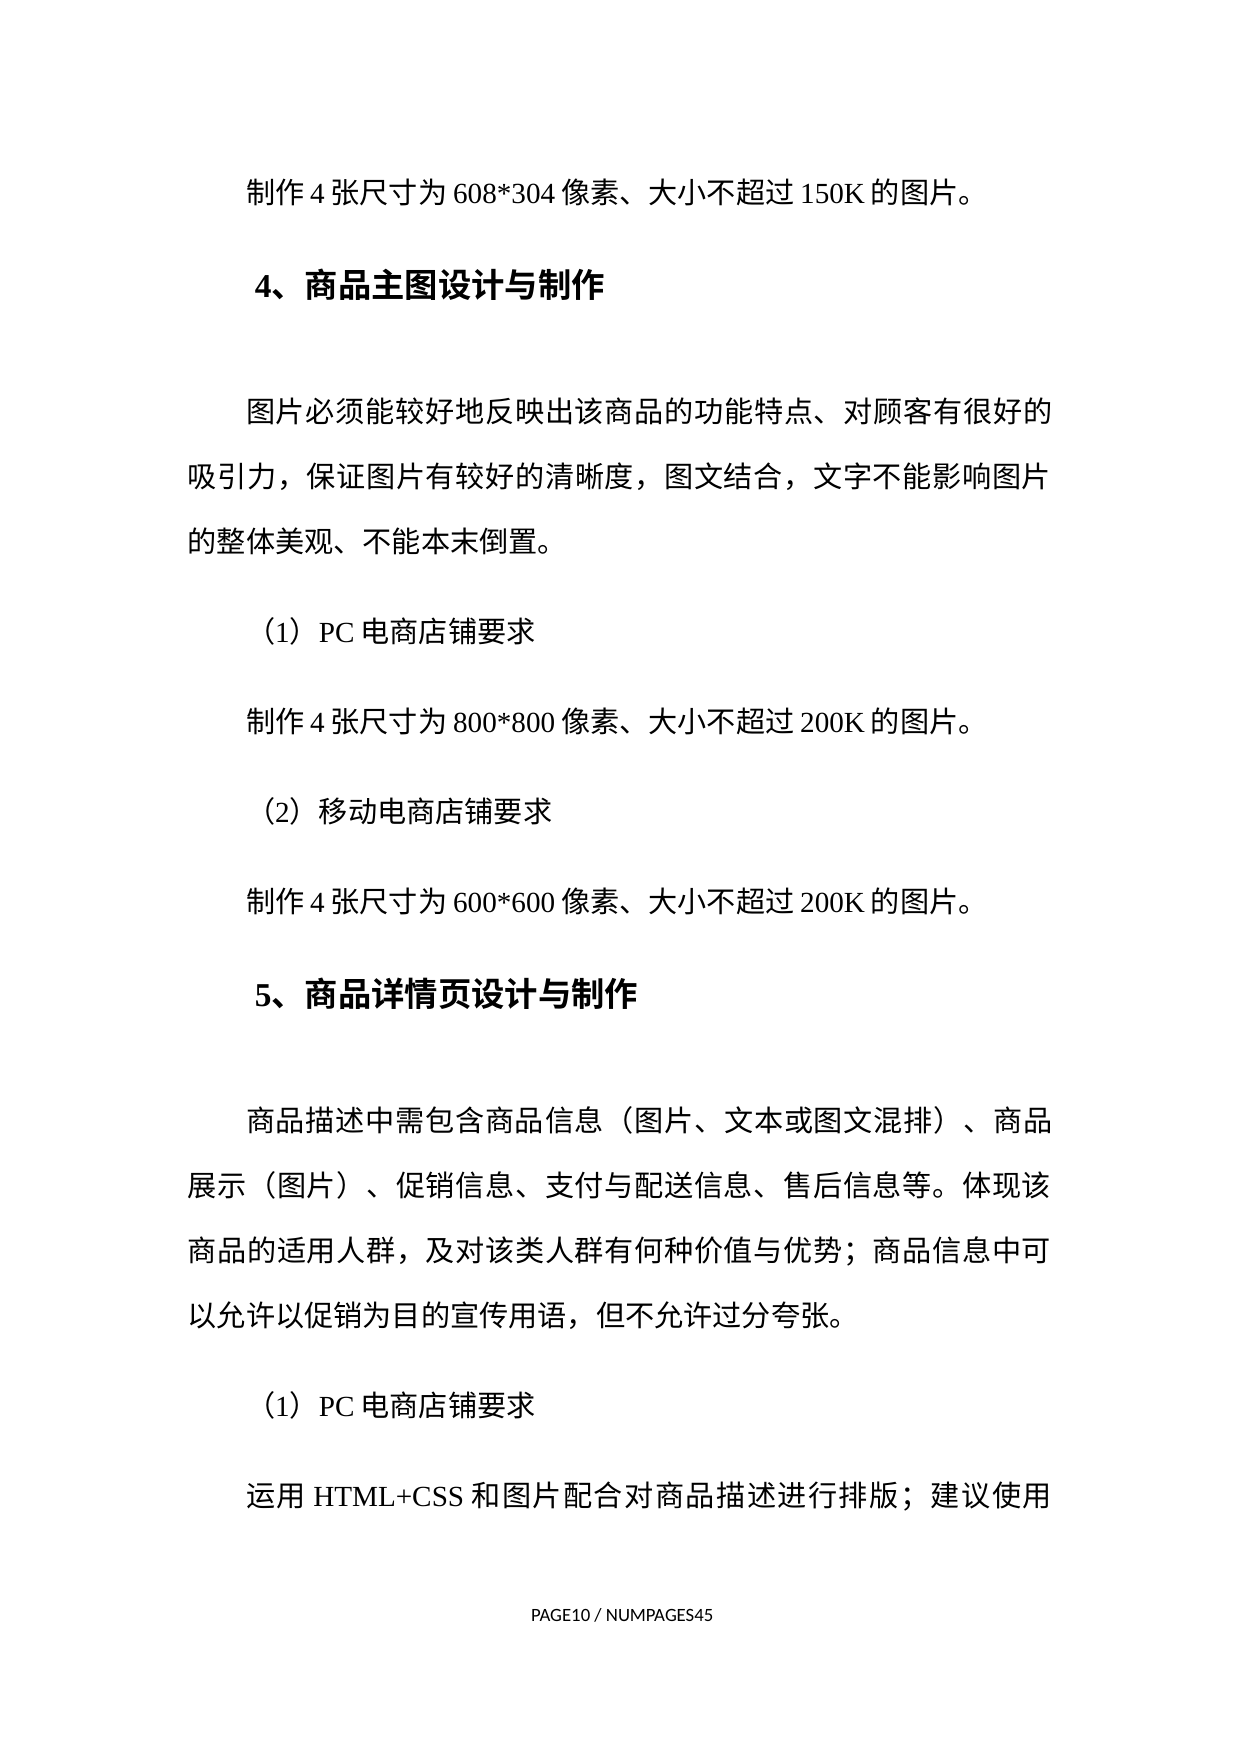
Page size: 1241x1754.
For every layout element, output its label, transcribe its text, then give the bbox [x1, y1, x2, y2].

text 商品描述中需包含商品信息（图片、文本或图文混排）、商品展示（图片）、促销信息、支付与配送信息、售后信息等。体现该商品的适用人群，及对该类人群有何种价值与优势；商品信息中可以允许以促销为目的宣传用语，但不允许过分夸张。 [187, 1086, 1053, 1346]
subtitle 5、商品详情页设计与制作 [187, 959, 1053, 1024]
text 制作4张尺寸为800*800像素、大小不超过200K的图片。 [187, 687, 1053, 752]
text （1）PC电商店铺要求 [187, 1371, 1053, 1436]
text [187, 1461, 1053, 1526]
text （2）移动电商店铺要求 [187, 777, 1053, 842]
text 图片必须能较好地反映出该商品的功能特点、对顾客有很好的吸引力，保证图片有较好的清晰度，图文结合，文字不能影响图片的整体美观、不能本末倒置。 [187, 377, 1053, 572]
text （1）PC电商店铺要求 [187, 597, 1053, 662]
text 制作4张尺寸为600*600像素、大小不超过200K的图片。 [187, 867, 1053, 932]
text 制作4张尺寸为608*304像素、大小不超过150K的图片。 [187, 158, 1053, 223]
subtitle 4、商品主图设计与制作 [187, 251, 1053, 316]
